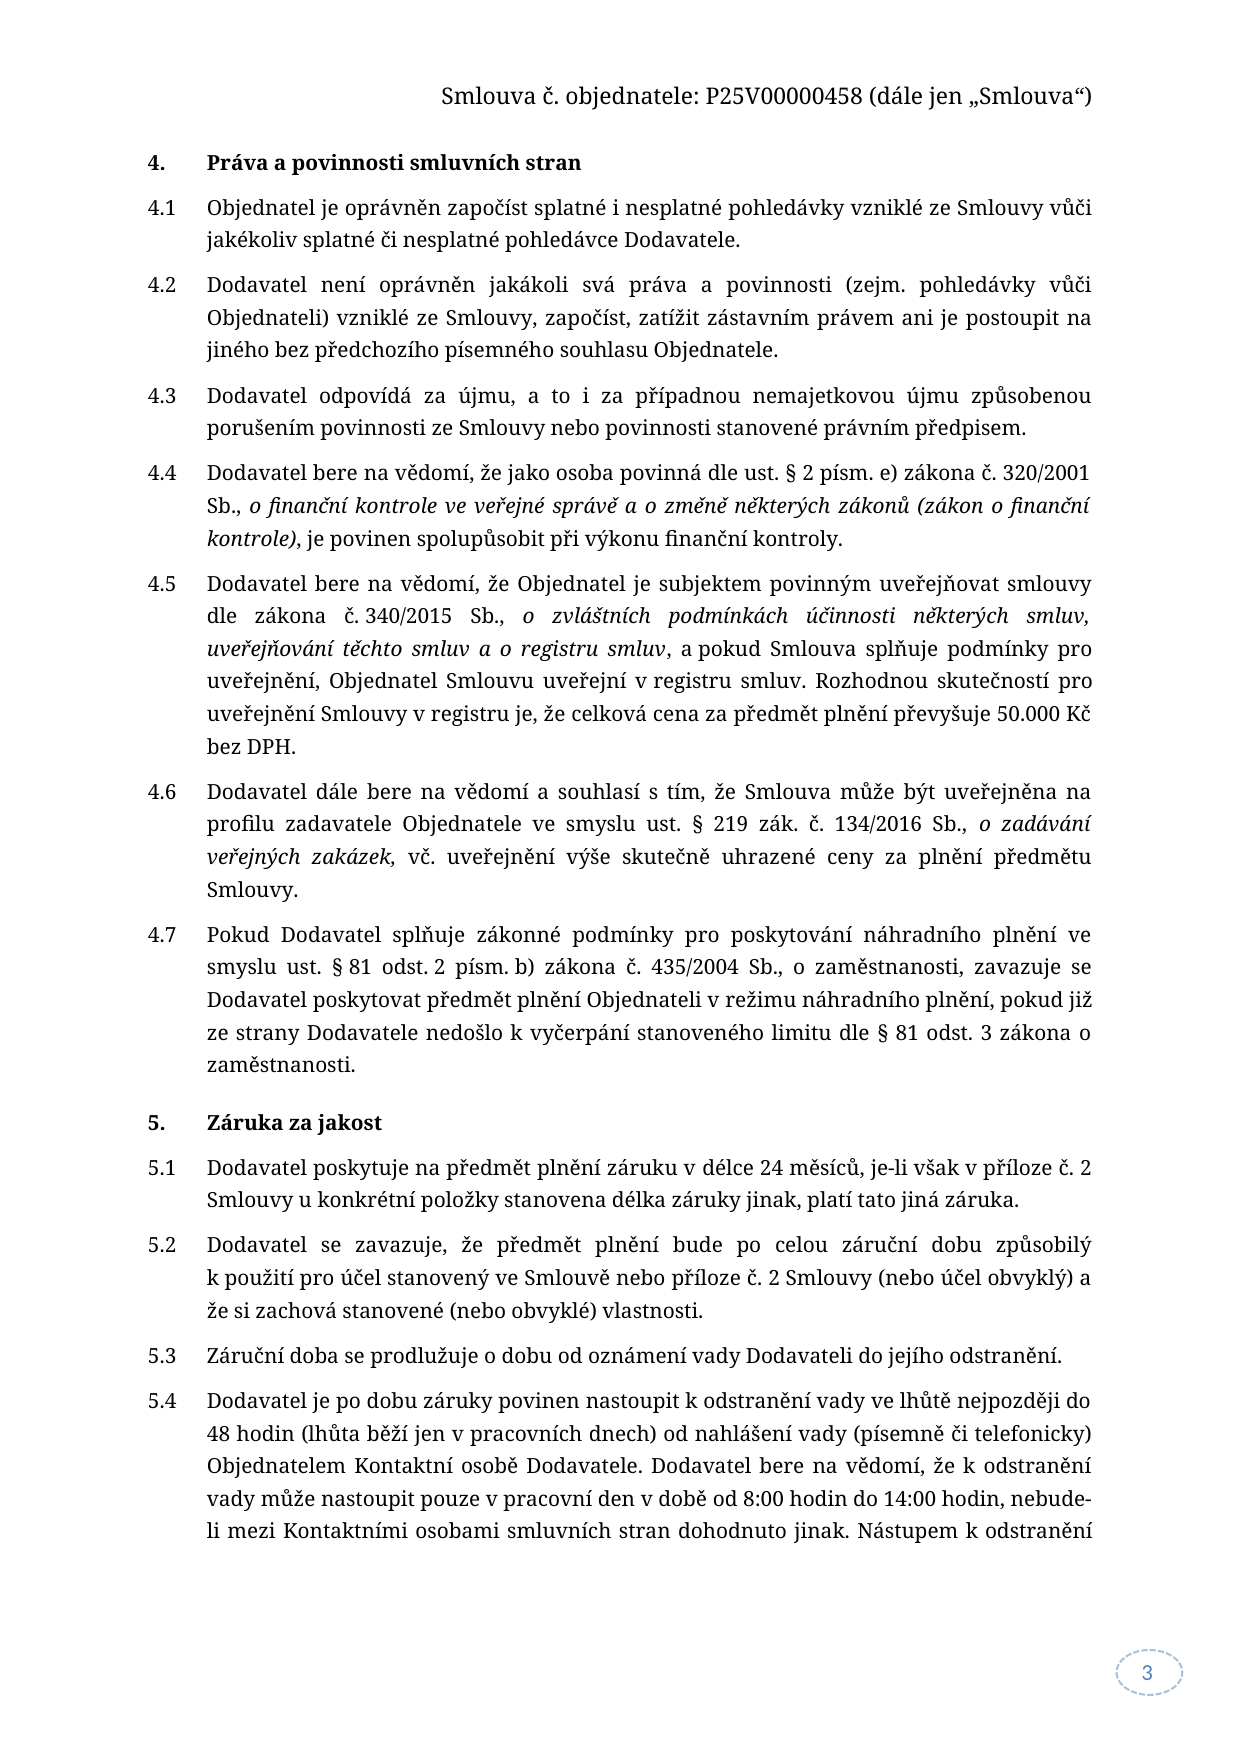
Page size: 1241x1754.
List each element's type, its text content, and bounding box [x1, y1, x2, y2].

list Pokud Dodavatel splňuje zákonné podmínky pro poskytování náhradního plnění ve smyslu ust. § 81 odst. 2 písm. b) zákona č. 435/2004 Sb., o zaměstnanosti, zavazuje se Dodavatel poskytovat předmět plnění Objednateli v režimu náhradního plnění, pokud již ze strany Dodavatele nedošlo k vyčerpání stanoveného limitu dle § 81 odst. 3 zákona o zaměstnanosti. [148, 920, 1093, 1079]
list Dodavatel bere na vědomí, že Objednatel je subjektem povinným uveřejňovat smlouvy dle zákona č. 340/2015 Sb., o zvláštních podmínkách účinnosti některých smluv, uveřejňování těchto smluv a o registru smluv, a pokud Smlouva splňuje podmínky pro uveřejnění, Objednatel Smlouvu uveřejní v registru smluv. Rozhodnou skutečností pro uveřejnění Smlouvy v registru je, že celková cena za předmět plnění převyšuje 50.000 Kč bez DPH. [148, 569, 1093, 760]
list Dodavatel poskytuje na předmět plnění záruku v délce 24 měsíců, je-li však v příloze č. 2 Smlouvy u konkrétní položky stanovena délka záruky jinak, platí tato jiná záruka. [148, 1153, 1093, 1214]
list Dodavatel není oprávněn jakákoli svá práva a povinnosti (zejm. pohledávky vůči Objednateli) vzniklé ze Smlouvy, započíst, zatížit zástavním právem ani je postoupit na jiného bez předchozího písemného souhlasu Objednatele. [148, 270, 1093, 364]
list Dodavatel bere na vědomí, že jako osoba povinná dle ust. § 2 písm. e) zákona č. 320/2001 Sb., o finanční kontrole ve veřejné správě a o změně některých zákonů (zákon o finanční kontrole), je povinen spolupůsobit při výkonu finanční kontroly. [148, 458, 1093, 552]
list Objednatel je oprávněn započíst splatné i nesplatné pohledávky vzniklé ze Smlouvy vůči jakékoliv splatné či nesplatné pohledávce Dodavatele. [148, 193, 1093, 254]
list Práva a povinnosti smluvních stran [148, 148, 1093, 176]
list Záruka za jakost [148, 1108, 1093, 1136]
list Dodavatel odpovídá za újmu, a to i za případnou nemajetkovou újmu způsobenou porušením povinnosti ze Smlouvy nebo povinnosti stanovené právním předpisem. [148, 381, 1093, 442]
list Záruční doba se prodlužuje o dobu od oznámení vady Dodavateli do jejího odstranění. [148, 1341, 1093, 1369]
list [148, 1386, 1093, 1545]
list Dodavatel dále bere na vědomí a souhlasí s tím, že Smlouva může být uveřejněna na profilu zadavatele Objednatele ve smyslu ust. § 219 zák. č. 134/2016 Sb., o zadávání veřejných zakázek, vč. uveřejnění výše skutečně uhrazené ceny za plnění předmětu Smlouvy. [148, 777, 1093, 903]
list Dodavatel se zavazuje, že předmět plnění bude po celou záruční dobu způsobilý k použití pro účel stanovený ve Smlouvě nebo příloze č. 2 Smlouvy (nebo účel obvyklý) a že si zachová stanovené (nebo obvyklé) vlastnosti. [148, 1231, 1093, 1324]
